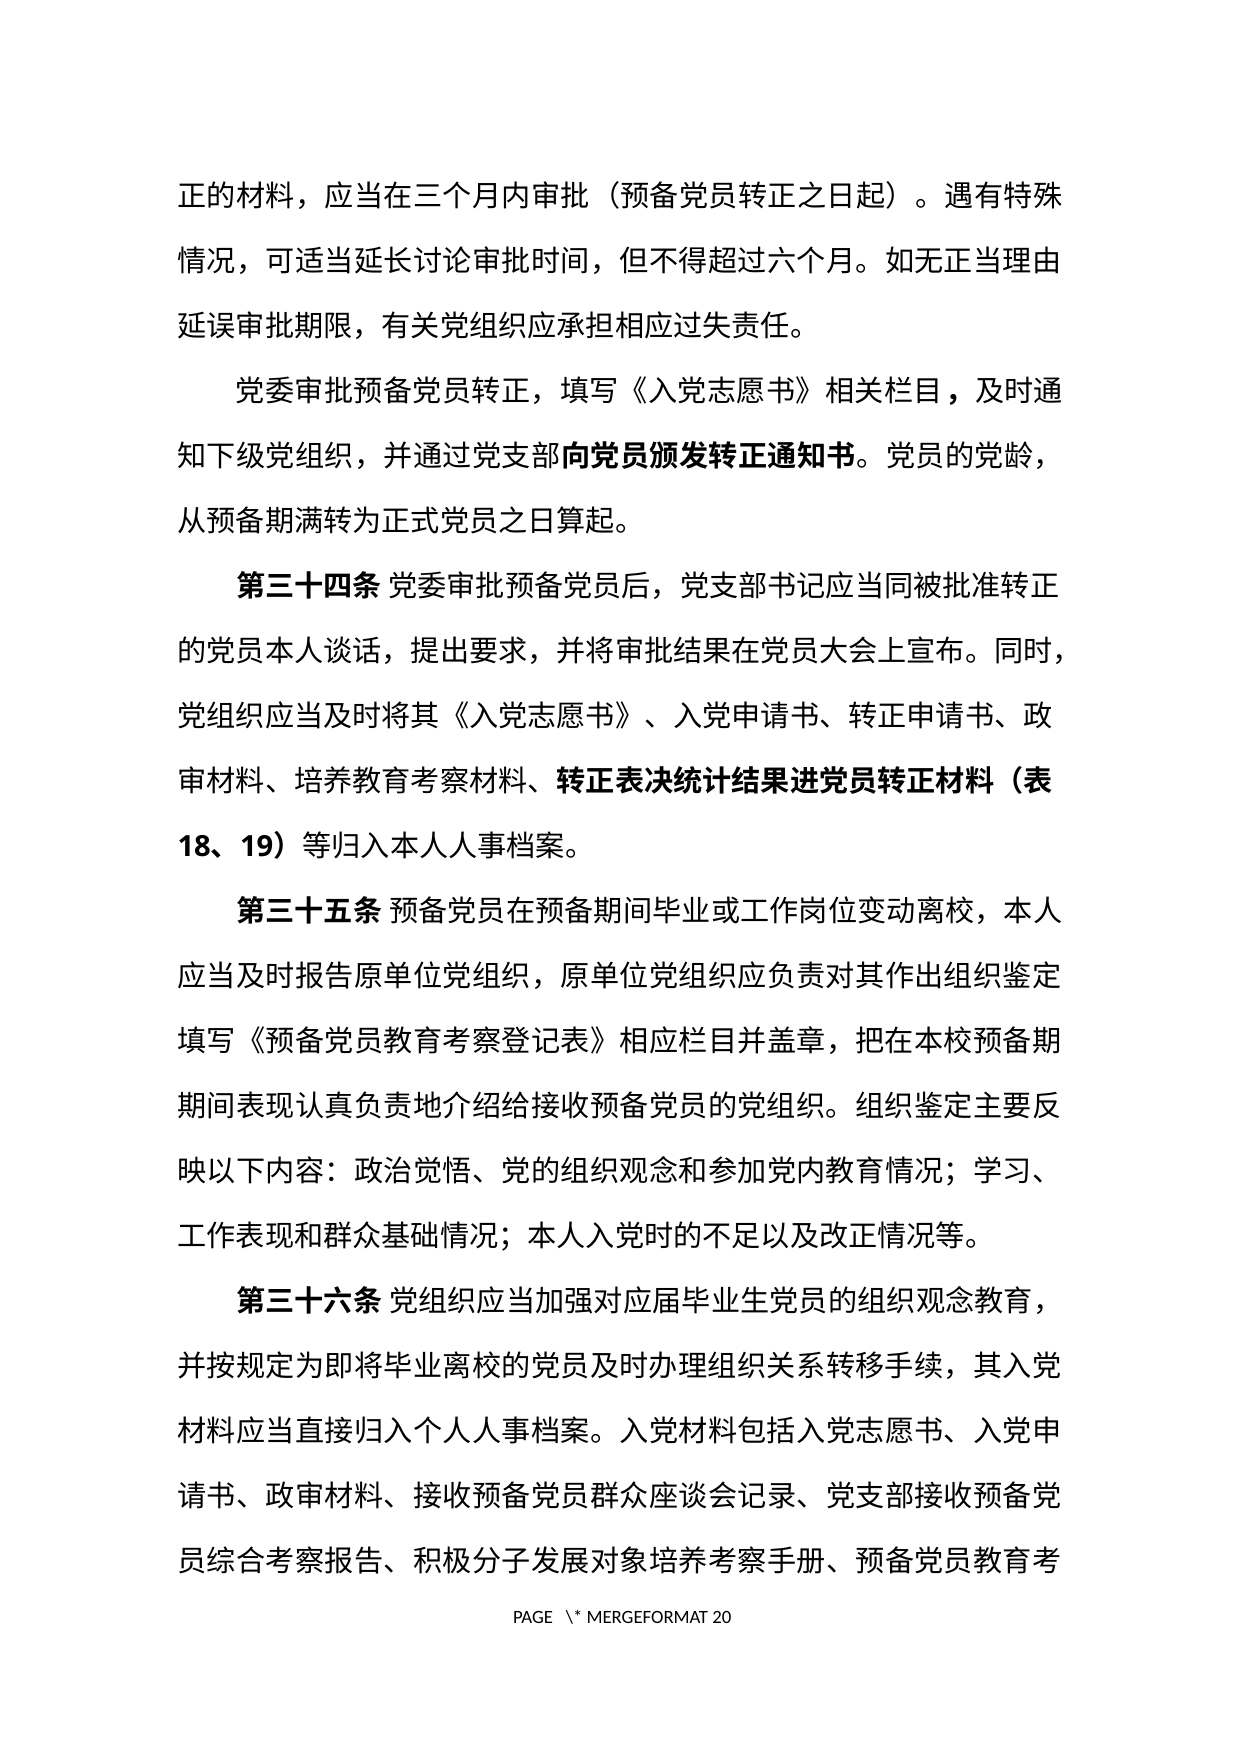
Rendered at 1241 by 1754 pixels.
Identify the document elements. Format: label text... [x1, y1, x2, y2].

text 第三十四条 党委审批预备党员后，党支部书记应当同被批准转正的党员本人谈话，提出要求，并将审批结果在党员大会上宣布。同时，党组织应当及时将其《入党志愿书》、入党申请书、转正申请书、政审材料、培养教育考察材料、转正表决统计结果进党员转正材料（表18、19）等归入本人人事档案。 [177, 551, 1063, 876]
text 党委审批预备党员转正，填写《入党志愿书》相关栏目，及时通知下级党组织，并通过党支部向党员颁发转正通知书。党员的党龄，从预备期满转为正式党员之日算起。 [177, 356, 1063, 551]
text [177, 1266, 1063, 1591]
text 第三十五条 预备党员在预备期间毕业或工作岗位变动离校，本人应当及时报告原单位党组织，原单位党组织应负责对其作出组织鉴定，填写《预备党员教育考察登记表》相应栏目并盖章，把在本校预备期期间表现认真负责地介绍给接收预备党员的党组织。组织鉴定主要反映以下内容：政治觉悟、党的组织观念和参加党内教育情况；学习、工作表现和群众基础情况；本人入党时的不足以及改正情况等。 [177, 876, 1063, 1266]
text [177, 161, 1063, 356]
